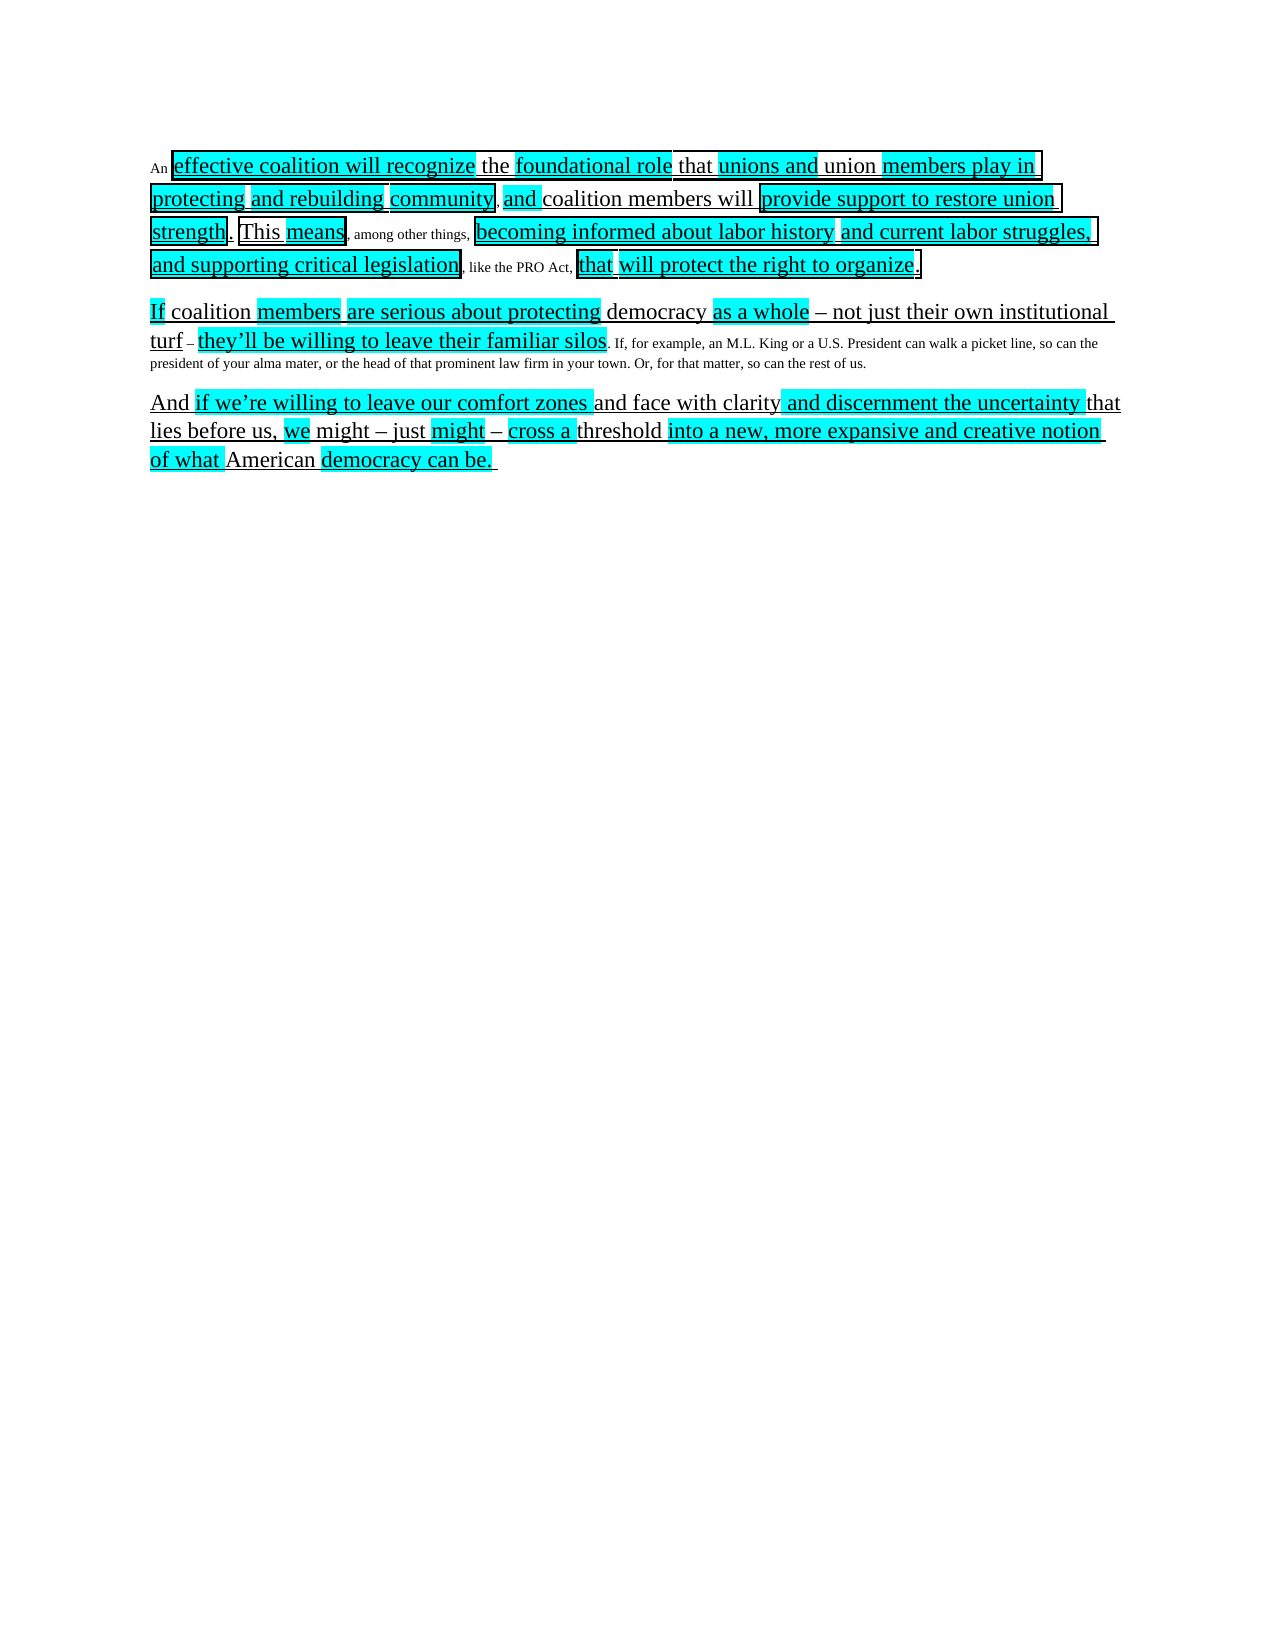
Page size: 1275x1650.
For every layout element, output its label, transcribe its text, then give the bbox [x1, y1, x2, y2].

text If coalition members are serious about protecting democracy as a whole – not just their own institutional turf – they’ll be willing to leave their familiar silos. If, for example, an M.L. King or a U.S. President can walk a picket line, so can the president of your alma mater, or the head of that prominent law firm in your town. Or, for that matter, so can the rest of us. [150, 298, 1125, 371]
text An effective coalition will recognize the foundational role that unions and union members play in protecting and rebuilding community, and coalition members will provide support to restore union strength. This means, among other things, becoming informed about labor history and current labor struggles, and supporting critical legislation, like the PRO Act, that will protect the right to organize. [150, 150, 1125, 279]
text And if we’re willing to leave our comfort zones and face with clarity and discernment the uncertainty that lies before us, we might – just might – cross a threshold into a new, more expansive and creative notion of what American democracy can be. [150, 389, 1125, 472]
